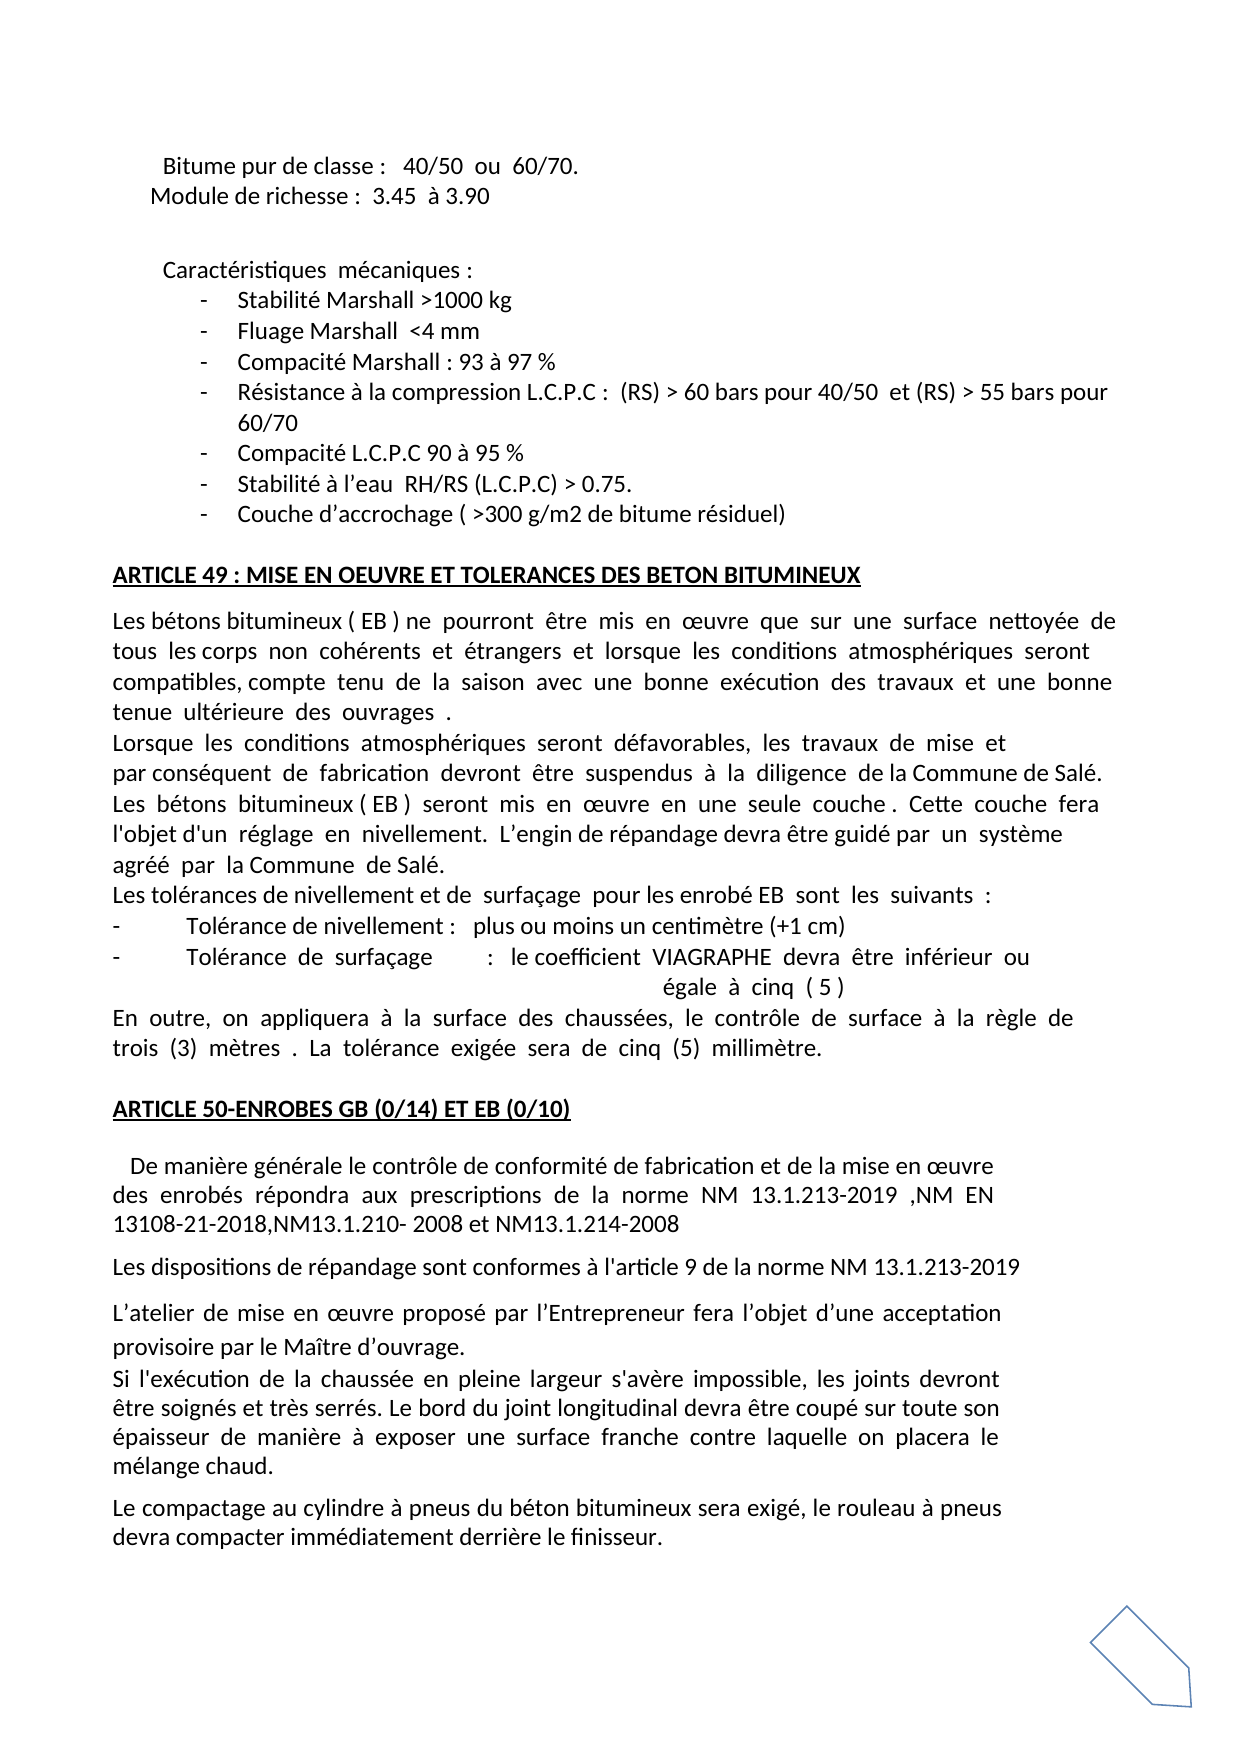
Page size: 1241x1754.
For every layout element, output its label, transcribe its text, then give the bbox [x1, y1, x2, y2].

text Le compactage au cylindre à pneus du béton bitumineux sera exigé, le rouleau à pneus devra compacter immédiatement derrière le finisseur. [112, 1493, 1003, 1551]
text Les bétons bitumineux ( EB ) seront mis en œuvre en une seule couche . Cette couche fera l'objet d'un réglage en nivellement. L’engin de répandage devra être guidé par un système agréé par la Commune de Salé. [112, 788, 1128, 880]
list Fluage Marshall <4 mm [200, 315, 1128, 346]
text Les bétons bitumineux ( EB ) ne pourront être mis en œuvre que sur une surface nettoyée de tous les corps non cohérents et étrangers et lorsque les conditions atmosphériques seront compatibles, compte tenu de la saison avec une bonne exécution des travaux et une bonne tenue ultérieure des ouvrages . [112, 605, 1128, 727]
list Résistance à la compression L.C.P.C : (RS) > 60 bars pour 40/50 et (RS) > 55 bars pour 60/70 [200, 376, 1128, 437]
text - Tolérance de surfaçage : le coefficient VIAGRAPHE devra être inférieur ou égale à cinq ( 5 ) [112, 941, 1128, 1002]
list Stabilité Marshall >1000 kg [200, 284, 1128, 315]
text De manière générale le contrôle de conformité de fabrication et de la mise en œuvre des enrobés répondra aux prescriptions de la norme NM 13.1.213-2019 ,NM EN 13108-21-2018,NM13.1.210- 2008 et NM13.1.214-2008 [112, 1152, 996, 1239]
text Bitume pur de classe : 40/50 ou 60/70. [163, 150, 1128, 181]
list Couche d’accrochage ( >300 g/m2 de bitume résiduel) [200, 498, 1128, 529]
text - Tolérance de nivellement : plus ou moins un centimètre (+1 cm) [112, 910, 1128, 941]
text Les tolérances de nivellement et de surfaçage pour les enrobé EB sont les suivants : [112, 880, 1128, 910]
text Si l'exécution de la chaussée en pleine largeur s'avère impossible, les joints devront être soignés et très serrés. Le bord du joint longitudinal devra être coupé sur toute son épaisseur de manière à exposer une surface franche contre laquelle on placera le mélange chaud. [112, 1364, 1001, 1481]
text Lorsque les conditions atmosphériques seront défavorables, les travaux de mise et [112, 727, 1128, 758]
text Les dispositions de répandage sont conformes à l'article 9 de la norme NM 13.1.213-2019 [112, 1251, 1128, 1282]
list Stabilité à l’eau RH/RS (L.C.P.C) > 0.75. [200, 468, 1128, 498]
list Compacité Marshall : 93 à 97 % [200, 346, 1128, 376]
text ARTICLE 50-ENROBES GB (0/14) ET EB (0/10) [112, 1093, 1128, 1124]
text Module de richesse : 3.45 à 3.90 [150, 181, 1128, 211]
text L’atelier de mise en œuvre proposé par l’Entrepreneur fera l’objet d’une acceptation provisoire par le Maître d’ouvrage. [112, 1297, 1003, 1361]
text ARTICLE 49 : MISE EN OEUVRE ET TOLERANCES DES BETON BITUMINEUX [112, 559, 1128, 590]
text par conséquent de fabrication devront être suspendus à la diligence de la Commune de Salé. [112, 758, 1128, 788]
list Compacité L.C.P.C 90 à 95 % [200, 437, 1128, 468]
text Caractéristiques mécaniques : [163, 254, 1128, 284]
text En outre, on appliquera à la surface des chaussées, le contrôle de surface à la règle de trois (3) mètres . La tolérance exigée sera de cinq (5) millimètre. [112, 1002, 1128, 1063]
